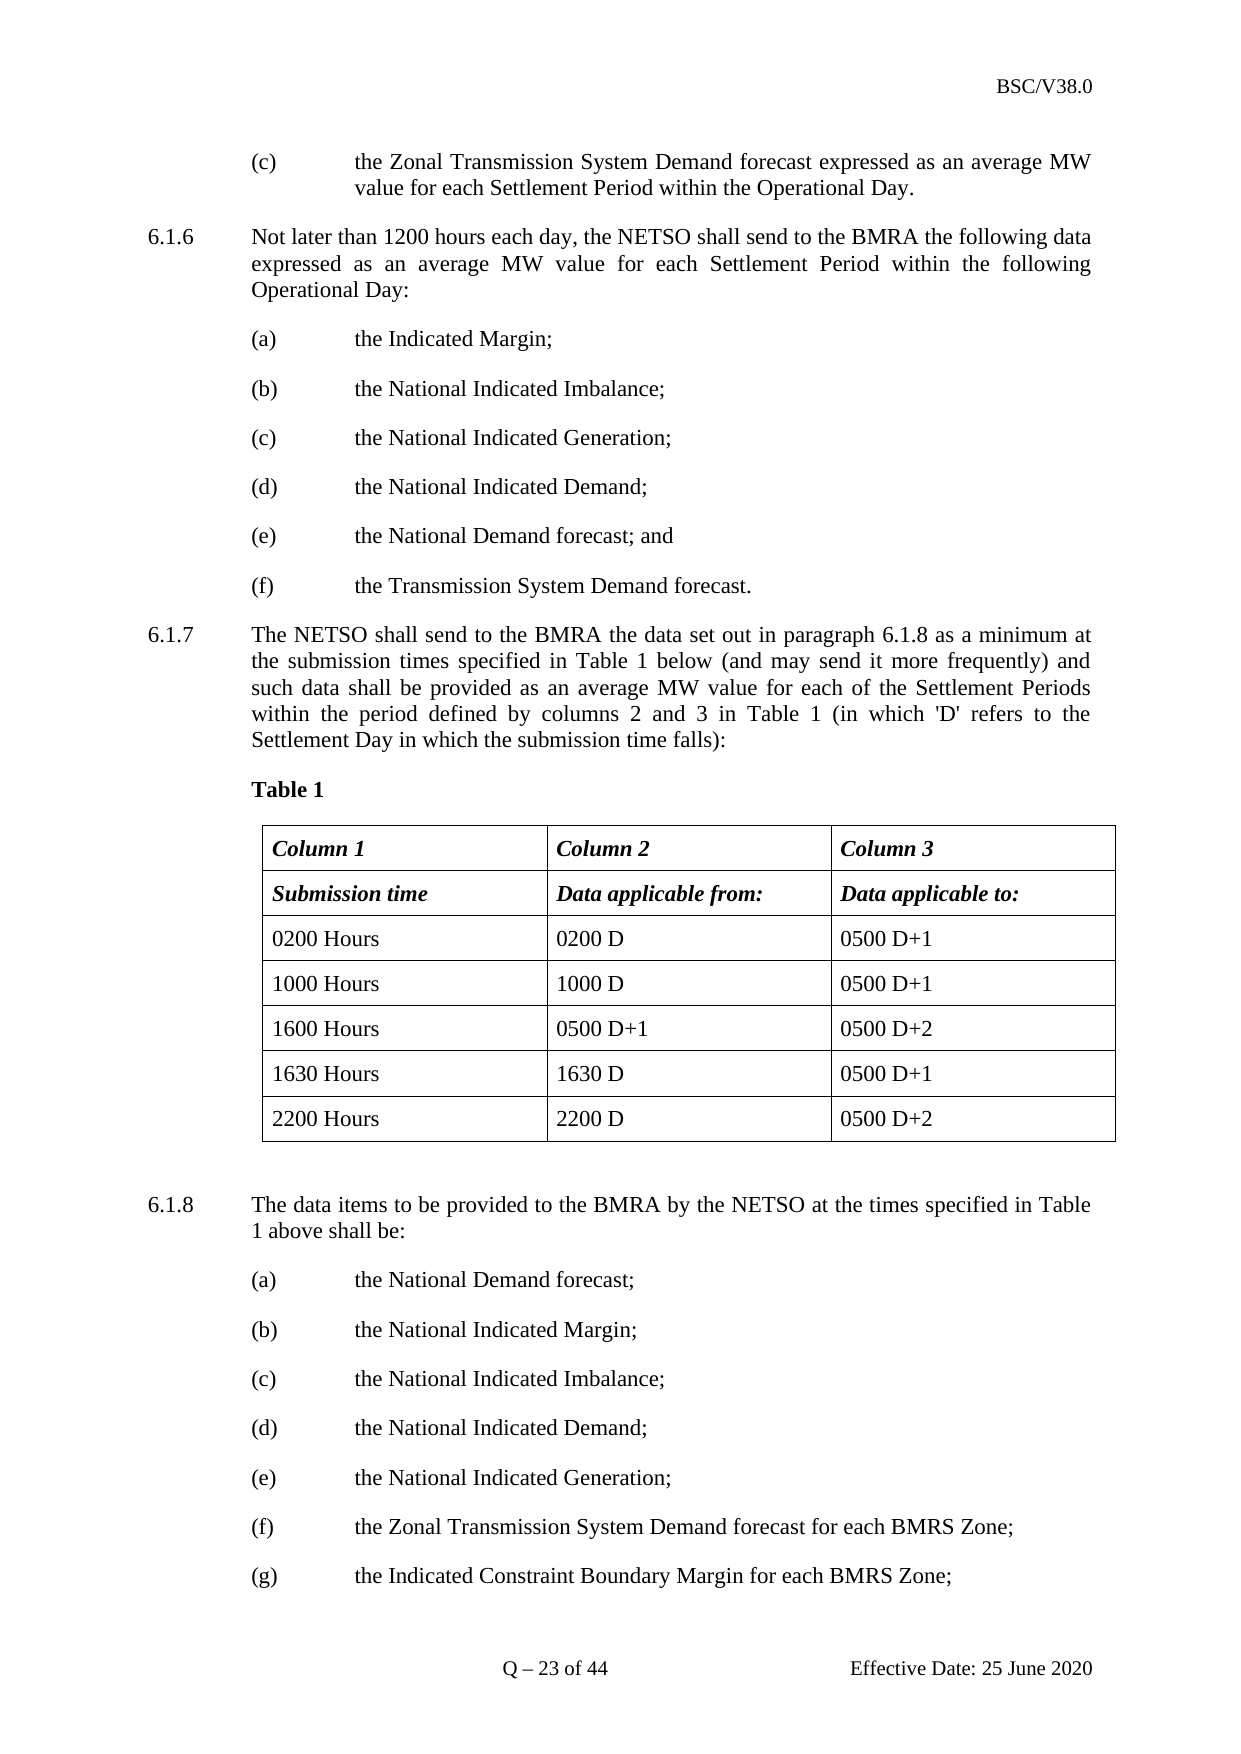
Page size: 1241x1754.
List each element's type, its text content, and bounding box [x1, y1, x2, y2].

table_cell Data applicable from: [548, 871, 831, 915]
table_header Column 3 [832, 826, 1115, 870]
text 6.1.8 The data items to be provided to the BMRA by the NETSO at the times specified in Table 1 above shall be: [148, 1191, 1092, 1244]
table_cell 1630 D [548, 1051, 831, 1096]
text (b) the National Indicated Imbalance; [251, 374, 1092, 401]
table_cell 0500 D+1 [548, 1006, 831, 1050]
text Table 1 [251, 776, 1092, 802]
table_cell 0500 D+1 [832, 916, 1115, 960]
table_header Column 2 [548, 826, 831, 870]
table_cell 1000 Hours [263, 961, 547, 1005]
text (e) the National Indicated Generation; [251, 1464, 1092, 1490]
table_cell 0200 Hours [263, 916, 547, 960]
text 6.1.6 Not later than 1200 hours each day, the NETSO shall send to the BMRA the following data expressed as an average MW value for each Settlement Period within the following Operational Day: [148, 223, 1092, 302]
table_cell 0500 D+1 [832, 961, 1115, 1005]
text (g) the Indicated Constraint Boundary Margin for each BMRS Zone; [251, 1562, 1092, 1588]
table_cell Submission time [263, 871, 547, 915]
table_header Column 1 [263, 826, 547, 870]
text (f) the Zonal Transmission System Demand forecast for each BMRS Zone; [251, 1513, 1092, 1539]
table_cell 2200 D [548, 1097, 831, 1141]
table_cell 2200 Hours [263, 1097, 547, 1141]
text 6.1.7 The NETSO shall send to the BMRA the data set out in paragraph 6.1.8 as a minimum at the submission times specified in Table 1 below (and may send it more frequently) and such data shall be provided as an average MW value for each of the Settlement Periods within the period defined by columns 2 and 3 in Table 1 (in which 'D' refers to the Settlement Day in which the submission time falls): [148, 621, 1092, 753]
text (a) the National Demand forecast; [251, 1267, 1092, 1293]
table_cell 1630 Hours [263, 1051, 547, 1096]
text (f) the Transmission System Demand forecast. [251, 572, 1092, 598]
table_cell 1600 Hours [263, 1006, 547, 1050]
table_cell 0500 D+1 [832, 1051, 1115, 1096]
text (e) the National Demand forecast; and [251, 522, 1092, 549]
text (c) the National Indicated Imbalance; [251, 1365, 1092, 1391]
text (d) the National Indicated Demand; [251, 1414, 1092, 1441]
table_cell 0500 D+2 [832, 1006, 1115, 1050]
table_cell 1000 D [548, 961, 831, 1005]
text (a) the Indicated Margin; [251, 325, 1092, 352]
text (c) the Zonal Transmission System Demand forecast expressed as an average MW value for each Settlement Period within the Operational Day. [251, 148, 1092, 200]
table_cell 0500 D+2 [832, 1097, 1115, 1141]
table_cell 0200 D [548, 916, 831, 960]
text (d) the National Indicated Demand; [251, 473, 1092, 499]
table_cell Data applicable to: [832, 871, 1115, 915]
text (c) the National Indicated Generation; [251, 424, 1092, 450]
text (b) the National Indicated Margin; [251, 1316, 1092, 1342]
